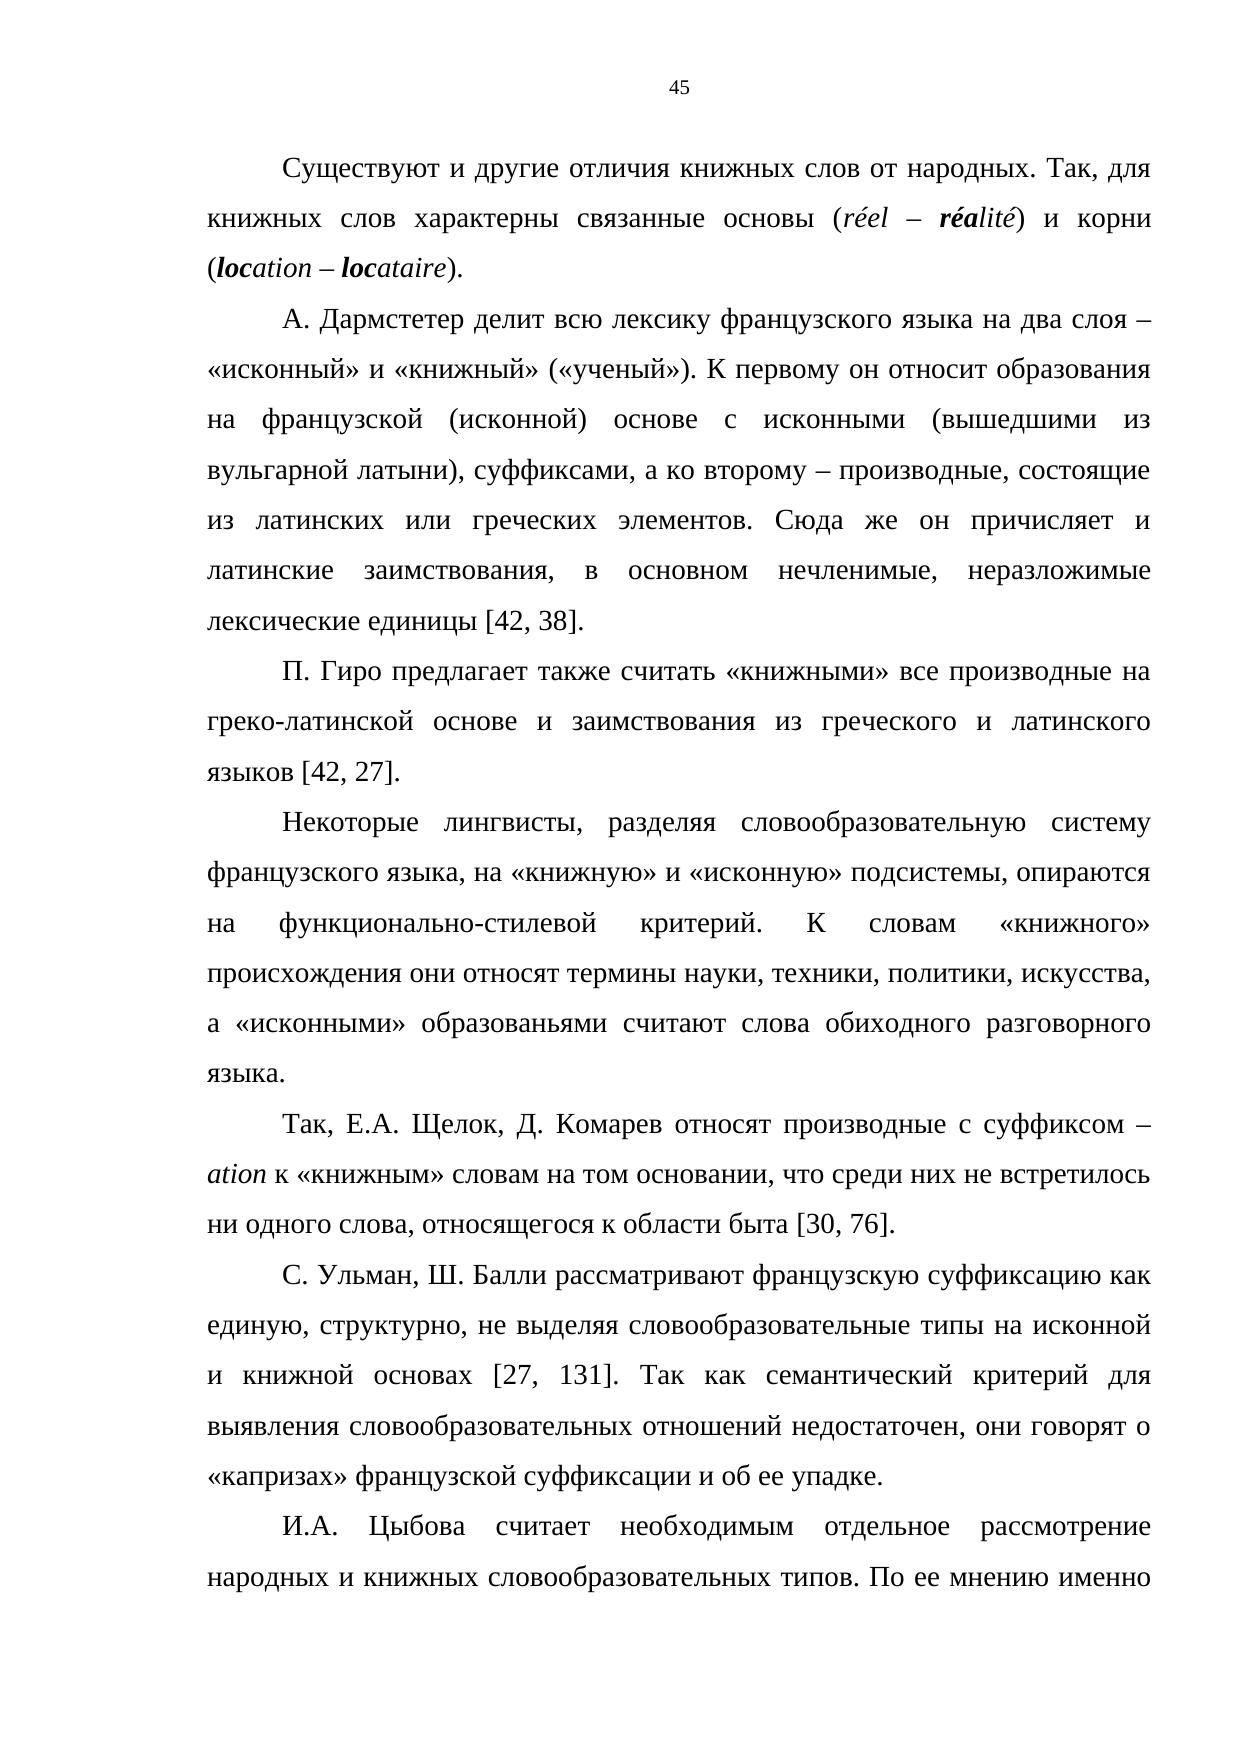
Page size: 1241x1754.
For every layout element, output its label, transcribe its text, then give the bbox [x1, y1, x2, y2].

text П. Гиро предлагает также считать «книжными» все производные на греко-латинской основе и заимствования из греческого и латинского языков [42, 27]. [207, 653, 1152, 787]
text А. Дармстетер делит всю лексику французского языка на два слоя – «исконный» и «книжный» («ученый»). К первому он относит образования на французской (исконной) основе с исконными (вышедшими из вульгарной латыни), суффиксами, а ко второму – производные, состоящие из латинских или греческих элементов. Сюда же он причисляет и латинские заимствования, в основном нечленимые, неразложимые лексические единицы [42, 38]. [207, 301, 1152, 636]
text Так, Е.А. Щелок, Д. Комарев относят производные с суффиксом –ation к «книжным» словам на том основании, что среди них не встретилось ни одного слова, относящегося к области быта [30, 76]. [207, 1106, 1152, 1240]
text Некоторые лингвисты, разделяя словообразовательную систему французского языка, на «книжную» и «исконную» подсистемы, опираются на функционально-стилевой критерий. К словам «книжного» происхождения они относят термины науки, техники, политики, искусства, а «исконными» образованьями считают слова обиходного разговорного языка. [207, 804, 1152, 1089]
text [207, 1508, 1152, 1592]
text С. Ульман, Ш. Балли рассматривают французскую суффиксацию как единую, структурно, не выделяя словообразовательные типы на исконной и книжной основах [27, 131]. Так как семантический критерий для выявления словообразовательных отношений недостаточен, они говорят о «капризах» французской суффиксации и об ее упадке. [207, 1257, 1152, 1492]
text Существуют и другие отличия книжных слов от народных. Так, для книжных слов характерны связанные основы (réel – réalité) и корни (location – locataire). [207, 150, 1152, 284]
